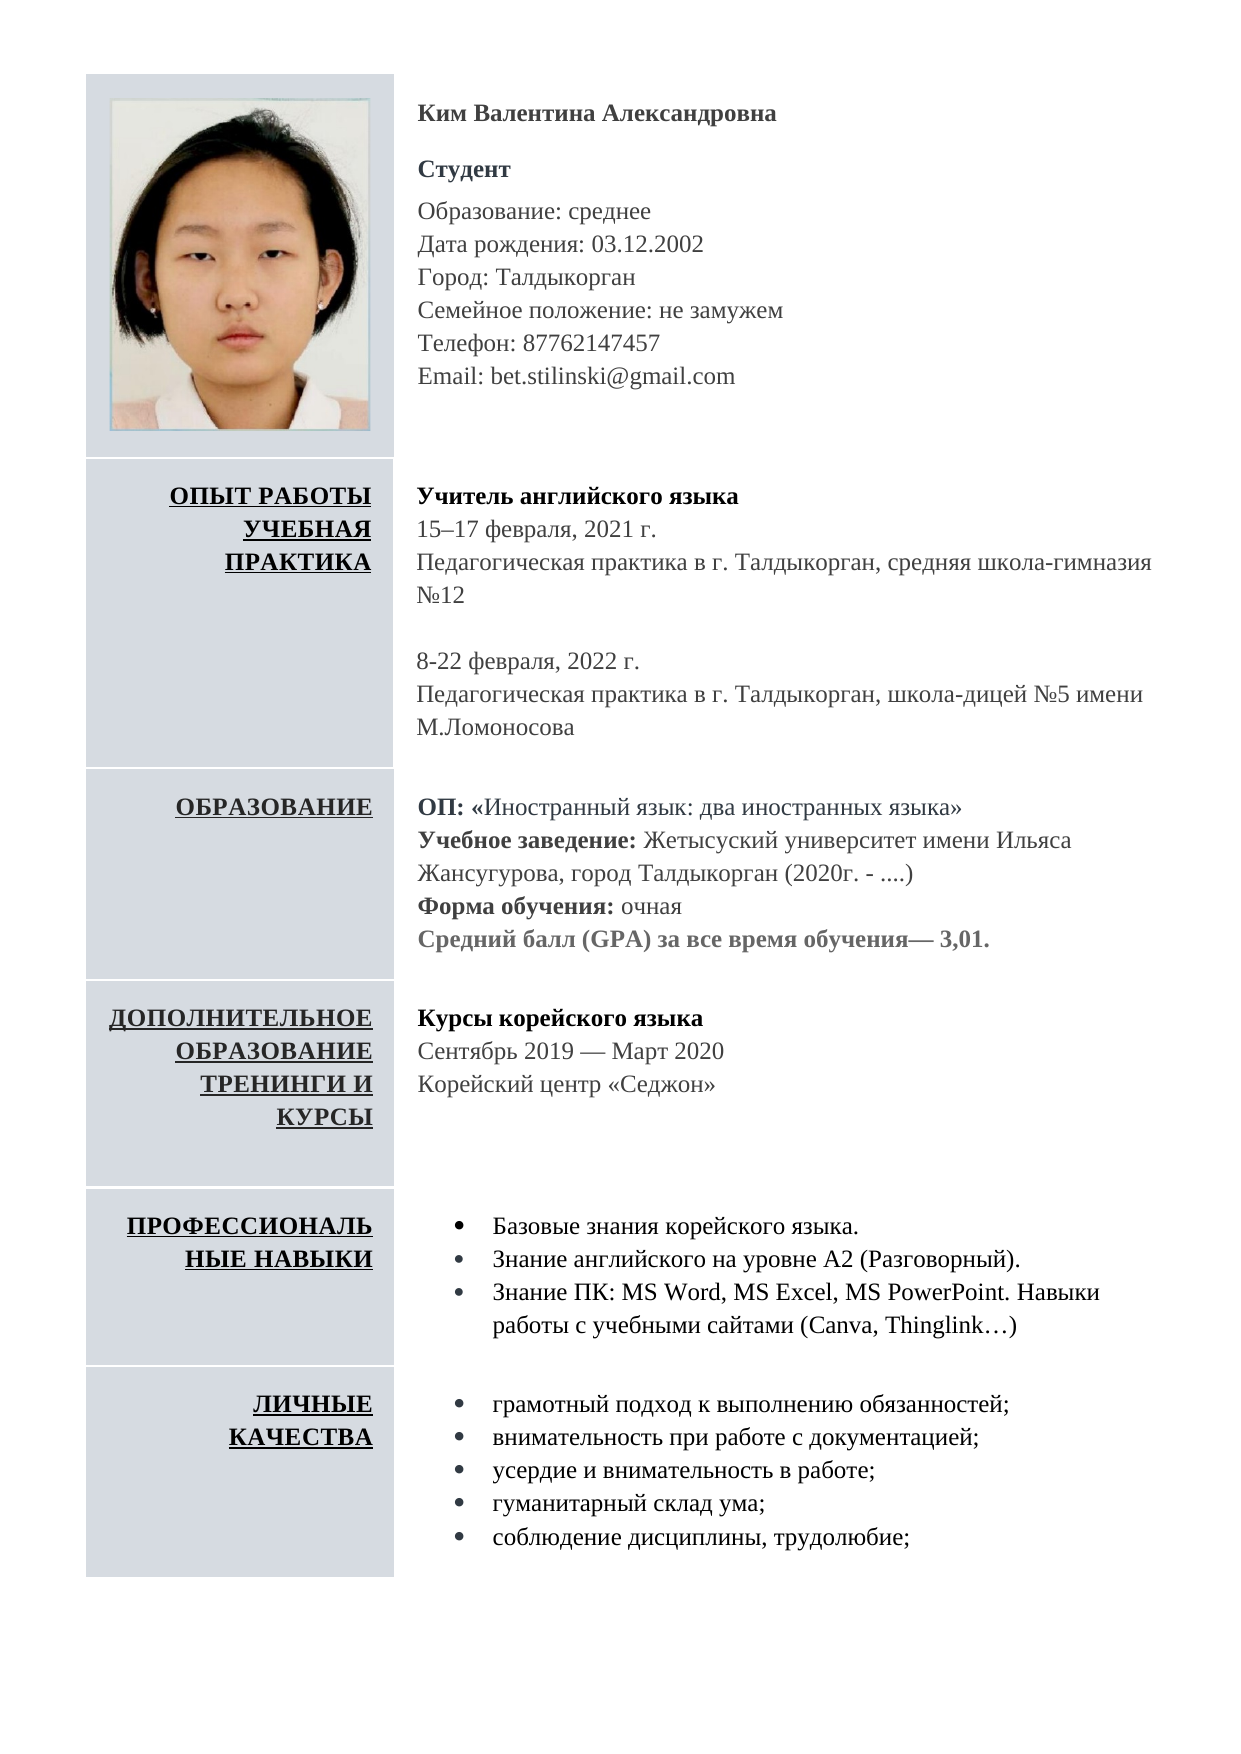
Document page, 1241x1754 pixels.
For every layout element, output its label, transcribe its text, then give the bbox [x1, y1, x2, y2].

table_cell ОБРАЗОВАНИЕ [86, 769, 394, 979]
table_header Ким Валентина Александровна Студент Образование: среднее Дата рождения: 03.12.2002 Город: Талдыкорган Семейное положение: не замужем Телефон: 87762147457 Email: bet.stilinski@gmail.com [396, 76, 1194, 457]
table_cell ОП: «Иностранный язык: два иностранных языка» Учебное заведение: Жетысуский университет имени Ильяса Жансугурова, город Талдыкорган (2020г. - ....) Форма обучения: очная Средний балл (GPA) за все время обучения— 3,01. [396, 769, 1194, 979]
table_cell грамотный подход к выполнению обязанностей; внимательность при работе с документацией; усердие и внимательность в работе; гуманитарный склад ума; соблюдение дисциплины, трудолюбие; [396, 1367, 1194, 1577]
table_cell Базовые знания корейского языка. Знание английского на уровне A2 (Разговорный). Знание ПК: MS Word, MS Excel, MS PowerPoint. Навыки работы с учебными сайтами (Canva, Thinglink…) [396, 1189, 1194, 1365]
table_cell Учитель английского языка 15–17 февраля, 2021 г. Педагогическая практика в г. Талдыкорган, средняя школа-гимназия №12 8-22 февраля, 2022 г. Педагогическая практика в г. Талдыкорган, школа-дицей №5 имени М.Ломоносова [395, 459, 1194, 767]
table_cell ЛИЧНЫЕ КАЧЕСТВА [86, 1367, 394, 1577]
table_header [86, 74, 394, 457]
picture [109, 98, 371, 431]
table_cell ПРОФЕССИОНАЛЬНЫЕ НАВЫКИ [86, 1189, 394, 1365]
table_cell ДОПОЛНИТЕЛЬНОЕ ОБРАЗОВАНИЕ ТРЕНИНГИ И КУРСЫ [86, 981, 394, 1186]
table_cell Курсы корейского языка Сентябрь 2019 — Март 2020 Корейский центр «Седжон» [396, 981, 1194, 1186]
table_cell ОПЫТ РАБОТЫ УЧЕБНАЯ ПРАКТИКА [86, 459, 393, 767]
